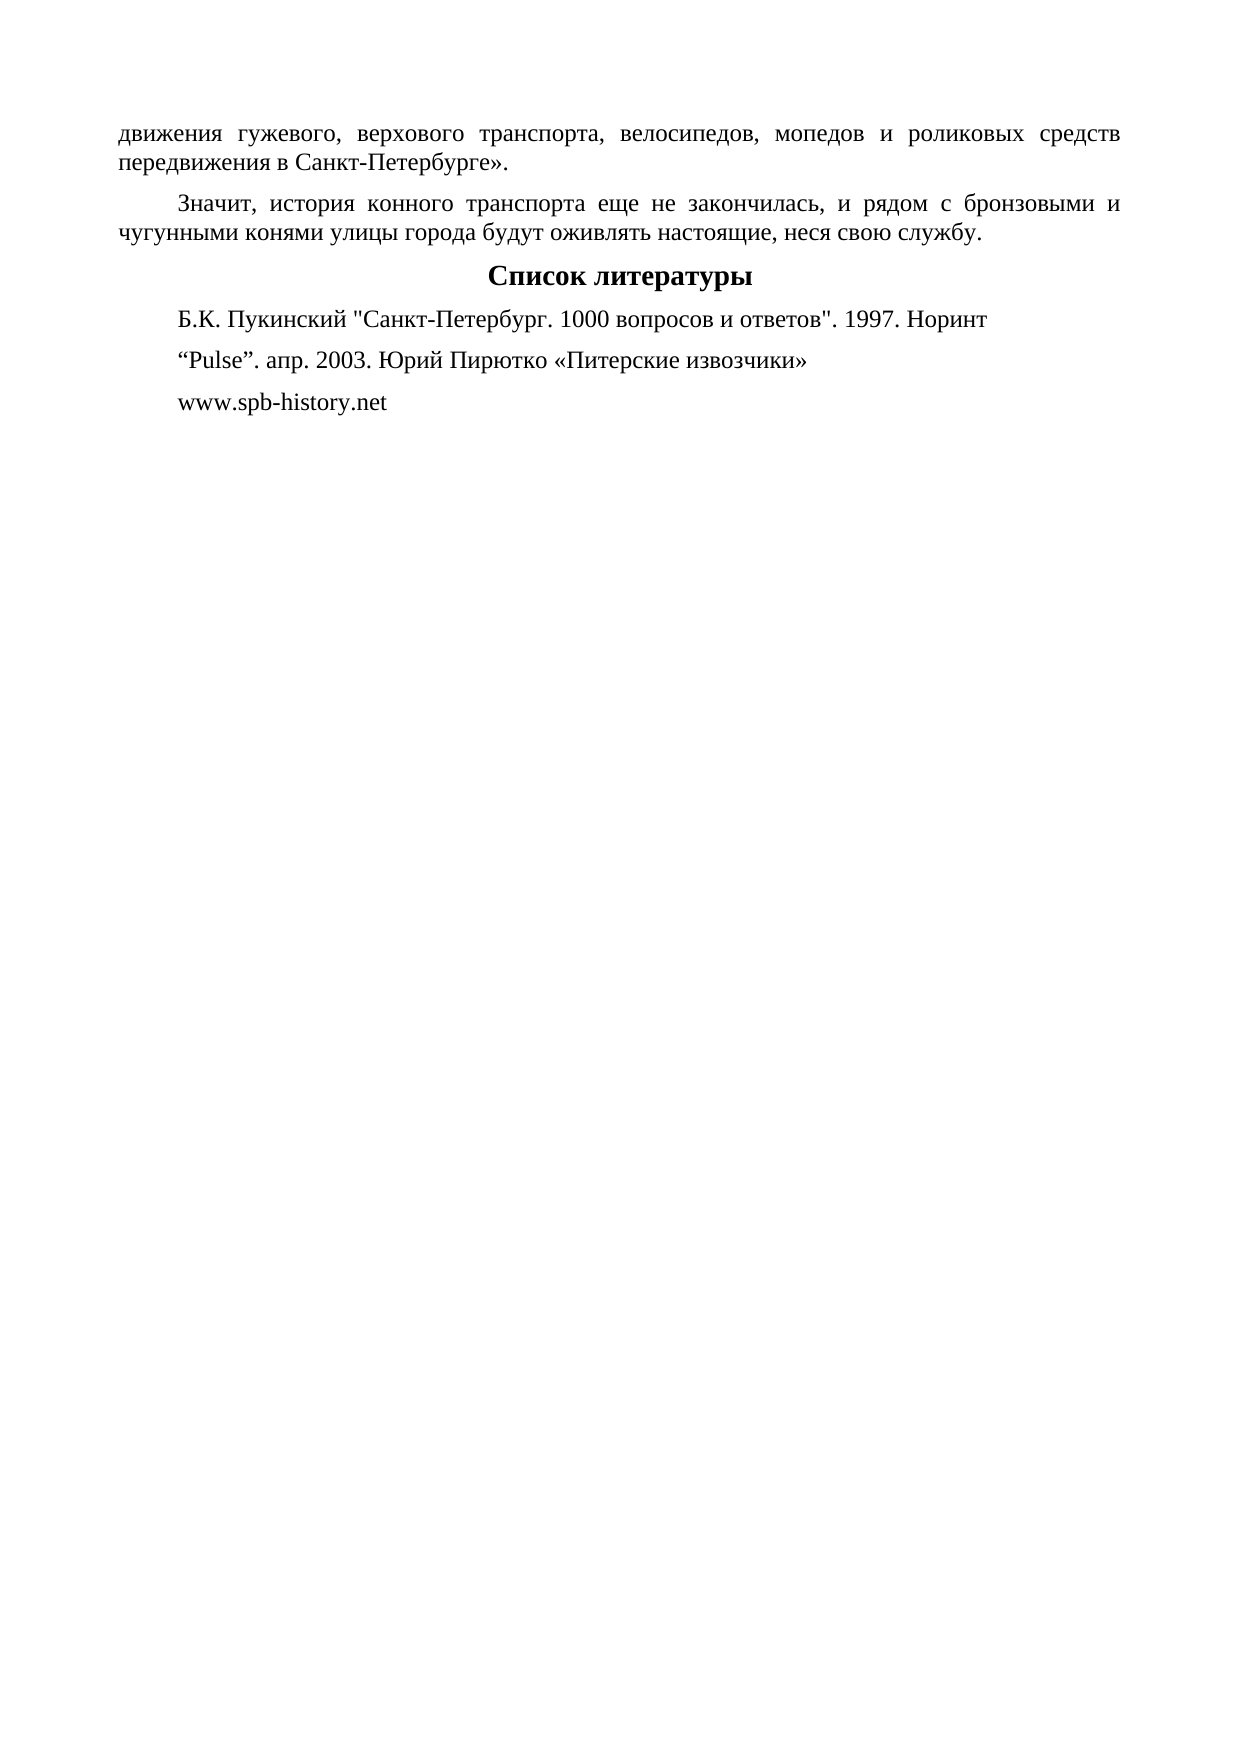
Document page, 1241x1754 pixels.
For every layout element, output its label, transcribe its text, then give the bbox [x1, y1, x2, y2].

text www.spb-history.net [118, 387, 1122, 415]
text “Pulse”. апр. 2003. Юрий Пирютко «Питерские извозчики» [118, 345, 1122, 374]
text Значит, история конного транспорта еще не закончилась, и рядом с бронзовыми и чугунными конями улицы города будут оживлять настоящие, неся свою службу. [118, 188, 1122, 246]
text Б.К. Пукинский "Санкт-Петербург. 1000 вопросов и ответов". 1997. Норинт [118, 304, 1122, 333]
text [118, 118, 1122, 176]
text Список литературы [118, 258, 1122, 292]
